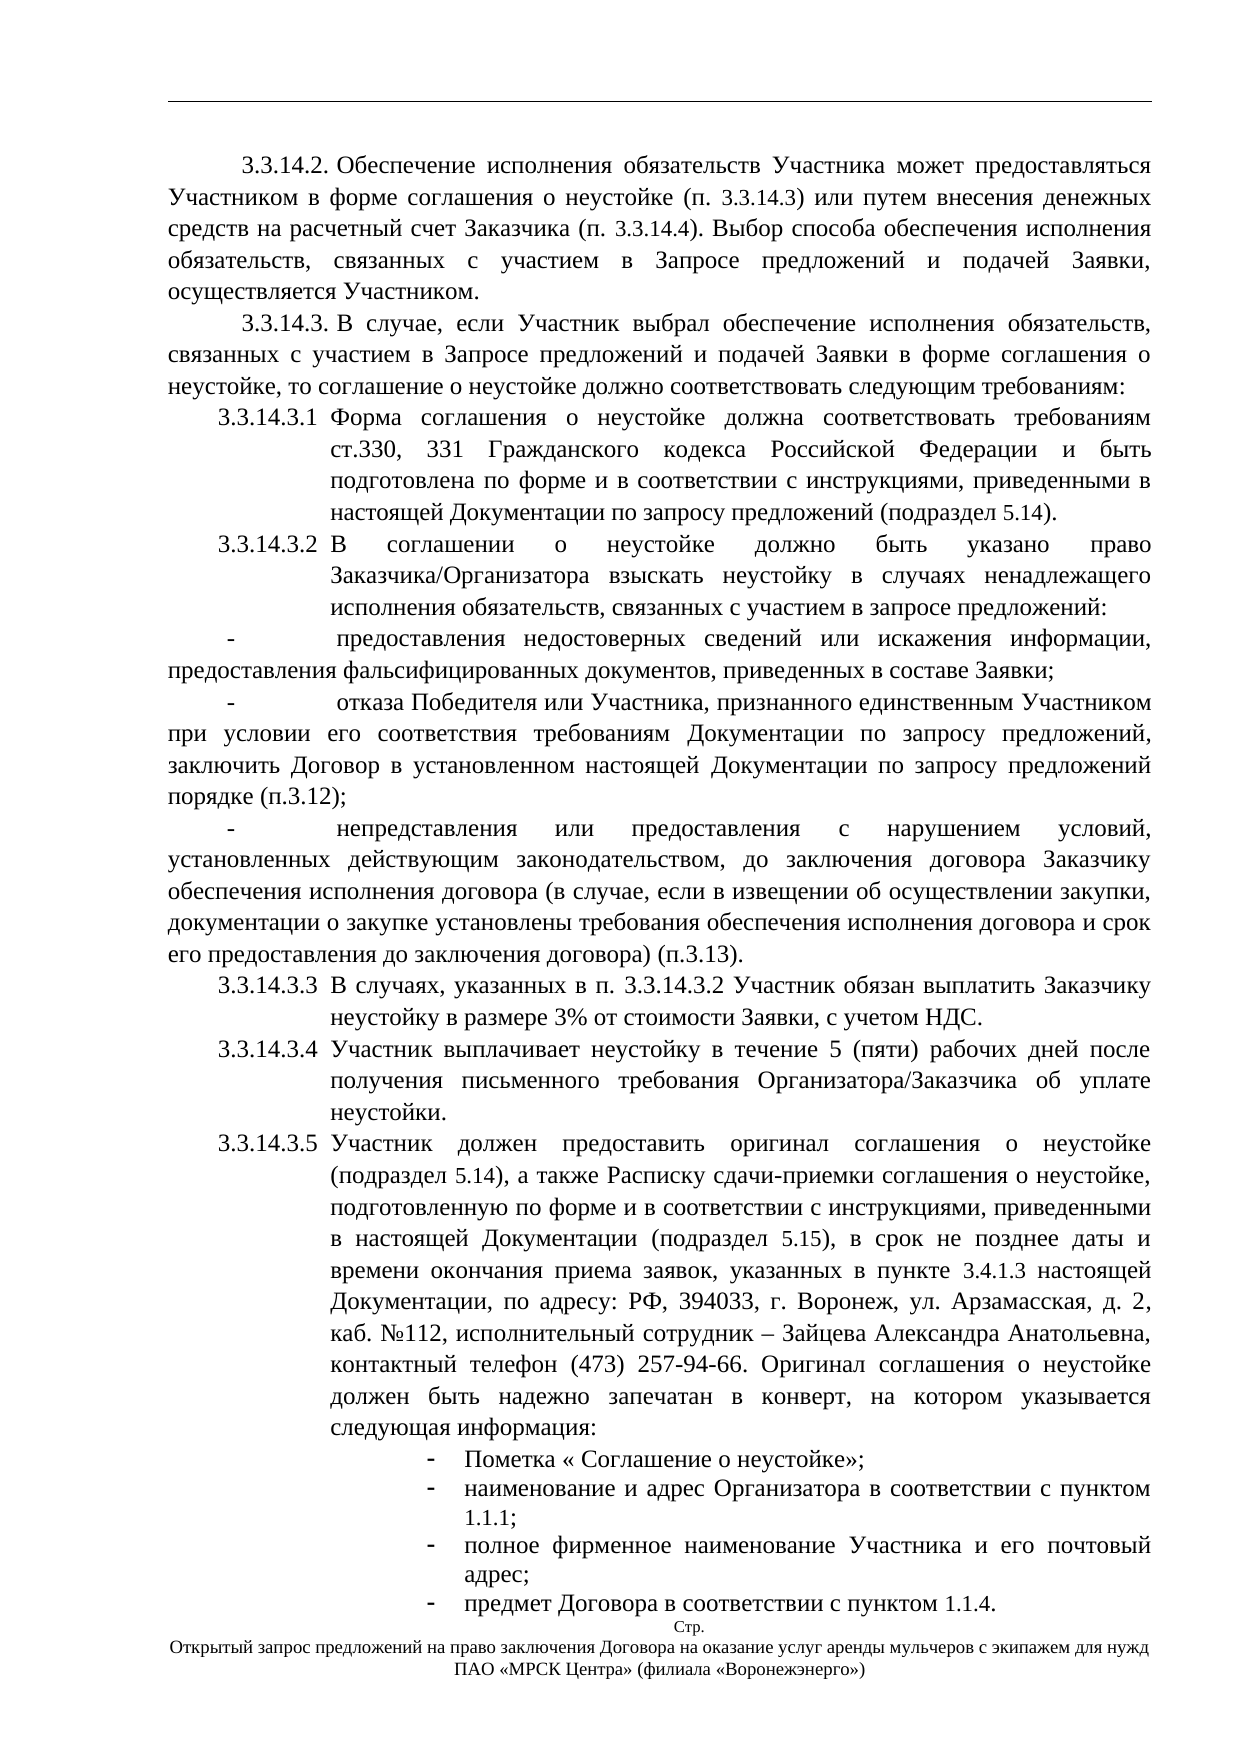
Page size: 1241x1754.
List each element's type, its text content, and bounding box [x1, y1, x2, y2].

list Форма соглашения о неустойке должна соответствовать требованиям ст.330, 331 Гражданского кодекса Российской Федерации и быть подготовлена по форме и в соответствии с инструкциями, приведенными в настоящей Документации по запросу предложений (подраздел 5.14). [218, 402, 1152, 526]
list наименование и адрес Организатора в соответствии с пунктом 1.1.1; [427, 1473, 1152, 1530]
list предмет Договора в соответствии с пунктом 1.1.4. [427, 1588, 1152, 1617]
list В соглашении о неустойке должно быть указано право Заказчика/Организатора взыскать неустойку в случаях ненадлежащего исполнения обязательств, связанных с участием в запросе предложений: [218, 529, 1152, 621]
list полное фирменное наименование Участника и его почтовый адрес; [427, 1530, 1152, 1588]
list предоставления недостоверных сведений или искажения информации, предоставления фальсифицированных документов, приведенных в составе Заявки; [168, 623, 1152, 684]
list Обеспечение исполнения обязательств Участника может предоставляться Участником в форме соглашения о неустойке (п. 3.3.14.3) или путем внесения денежных средств на расчетный счет Заказчика (п. 3.3.14.4). Выбор способа обеспечения исполнения обязательств, связанных с участием в Запросе предложений и подачей Заявки, осуществляется Участником. [168, 150, 1152, 305]
list В случаях, указанных в п. -3.3.14.3.2 Участник обязан выплатить Заказчику неустойку в размере 3% от стоимости Заявки, с учетом НДС. [218, 971, 1152, 1031]
list отказа Победителя или Участника, признанного единственным Участником при условии его соответствия требованиям Документации по запросу предложений, заключить Договор в установленном настоящей Документации по запросу предложений порядке (п.3.12); [168, 687, 1152, 810]
list В случае, если Участник выбрал обеспечение исполнения обязательств, связанных с участием в Запросе предложений и подачей Заявки в форме соглашения о неустойке, то соглашение о неустойке должно соответствовать следующим требованиям: [168, 308, 1152, 400]
list Пометка « Соглашение о неустойке»; [427, 1444, 1152, 1473]
list Участник должен предоставить оригинал соглашения о неустойке (подраздел 5.14), а также Расписку сдачи-приемки соглашения о неустойке, подготовленную по форме и в соответствии с инструкциями, приведенными в настоящей Документации (подраздел 5.15), в срок не позднее даты и времени окончания приема заявок, указанных в пункте 3.4.1.3 настоящей Документации, по адресу: РФ, 394033, г. Воронеж, ул. Арзамасская, д. 2, каб. №112, исполнительный сотрудник – Зайцева Александра Анатольевна, контактный телефон (473) 257-94-66. Оригинал соглашения о неустойке должен быть надежно запечатан в конверт, на котором указывается следующая информация: [218, 1128, 1152, 1441]
list непредставления или предоставления с нарушением условий, установленных действующим законодательством, до заключения договора Заказчику обеспечения исполнения договора (в случае, если в извещении об осуществлении закупки, документации о закупке установлены требования обеспечения исполнения договора и срок его предоставления до заключения договора) (п.3.13). [168, 813, 1152, 968]
list Участник выплачивает неустойку в течение 5 (пяти) рабочих дней после получения письменного требования Организатора/Заказчика об уплате неустойки. [218, 1034, 1152, 1126]
